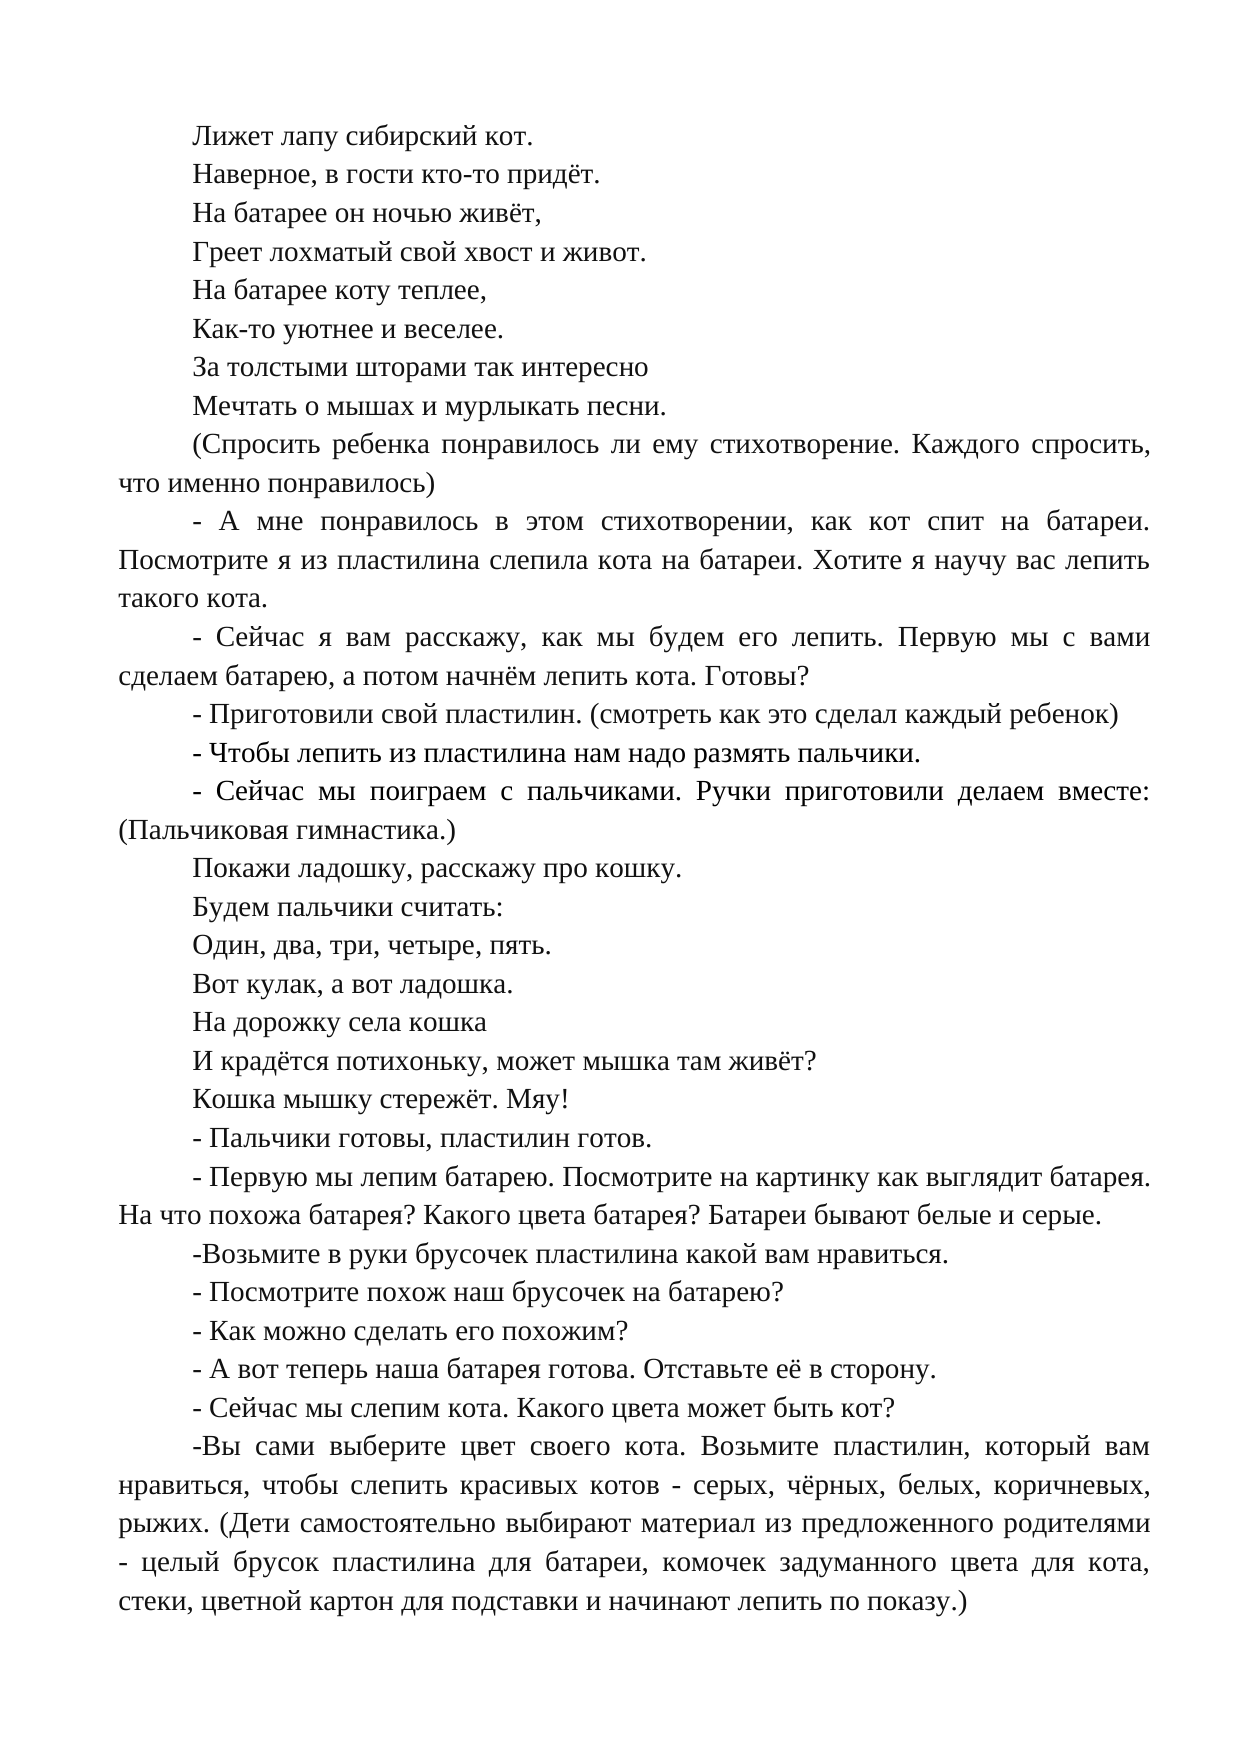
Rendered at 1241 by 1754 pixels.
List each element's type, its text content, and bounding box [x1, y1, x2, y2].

text (Спросить ребенка понравилось ли ему стихотворение. Каждого спросить, что именно понравилось) [118, 426, 1152, 498]
text Будем пальчики считать: [118, 889, 1152, 922]
text На дорожку села кошка [118, 1004, 1152, 1038]
text - Как можно сделать его похожим? [118, 1313, 1152, 1346]
text За толстыми шторами так интересно [118, 349, 1152, 383]
text - Посмотрите похож наш брусочек на батарею? [118, 1274, 1152, 1308]
text - Сейчас мы слепим кота. Какого цвета может быть кот? [118, 1390, 1152, 1423]
text Кошка мышку стережёт. Мяу! [118, 1082, 1152, 1115]
text - Чтобы лепить из пластилина нам надо размять пальчики. [118, 735, 1152, 768]
text На батарее он ночью живёт, [118, 195, 1152, 229]
text И крадётся потихоньку, может мышка там живёт? [118, 1043, 1152, 1077]
text Мечтать о мышах и мурлыкать песни. [118, 388, 1152, 421]
text Как-то уютнее и веселее. [118, 311, 1152, 344]
text - Первую мы лепим батарею. Посмотрите на картинку как выглядит батарея. На что похожа батарея? Какого цвета батарея? Батареи бывают белые и серые. [118, 1159, 1152, 1231]
text На батарее коту теплее, [118, 272, 1152, 306]
text - Пальчики готовы, пластилин готов. [118, 1120, 1152, 1154]
text - Приготовили свой пластилин. (смотреть как это сделал каждый ребенок) [118, 696, 1152, 730]
text -Вы сами выберите цвет своего кота. Возьмите пластилин, который вам нравиться, чтобы слепить красивых котов - серых, чёрных, белых, коричневых, рыжих. (Дети самостоятельно выбирают материал из предложенного родителями - целый брусок пластилина для батареи, комочек задуманного цвета для кота, стеки, цветной картон для подставки и начинают лепить по показу.) [118, 1428, 1152, 1616]
text - Сейчас я вам расскажу, как мы будем его лепить. Первую мы с вами сделаем батарею, а потом начнём лепить кота. Готовы? [118, 619, 1152, 691]
text Один, два, три, четыре, пять. [118, 927, 1152, 961]
text -Возьмите в руки брусочек пластилина какой вам нравиться. [118, 1236, 1152, 1269]
text - Сейчас мы поиграем с пальчиками. Ручки приготовили делаем вместе: (Пальчиковая гимнастика.) [118, 773, 1152, 845]
text Вот кулак, а вот ладошка. [118, 966, 1152, 999]
text Лижет лапу сибирский кот. [118, 118, 1152, 152]
text Наверное, в гости кто-то придёт. [118, 157, 1152, 190]
text Греет лохматый свой хвост и живот. [118, 234, 1152, 267]
text - А вот теперь наша батарея готова. Отставьте её в сторону. [118, 1351, 1152, 1385]
text Покажи ладошку, расскажу про кошку. [118, 850, 1152, 884]
text - А мне понравилось в этом стихотворении, как кот спит на батареи. Посмотрите я из пластилина слепила кота на батареи. Хотите я научу вас лепить такого кота. [118, 503, 1152, 614]
